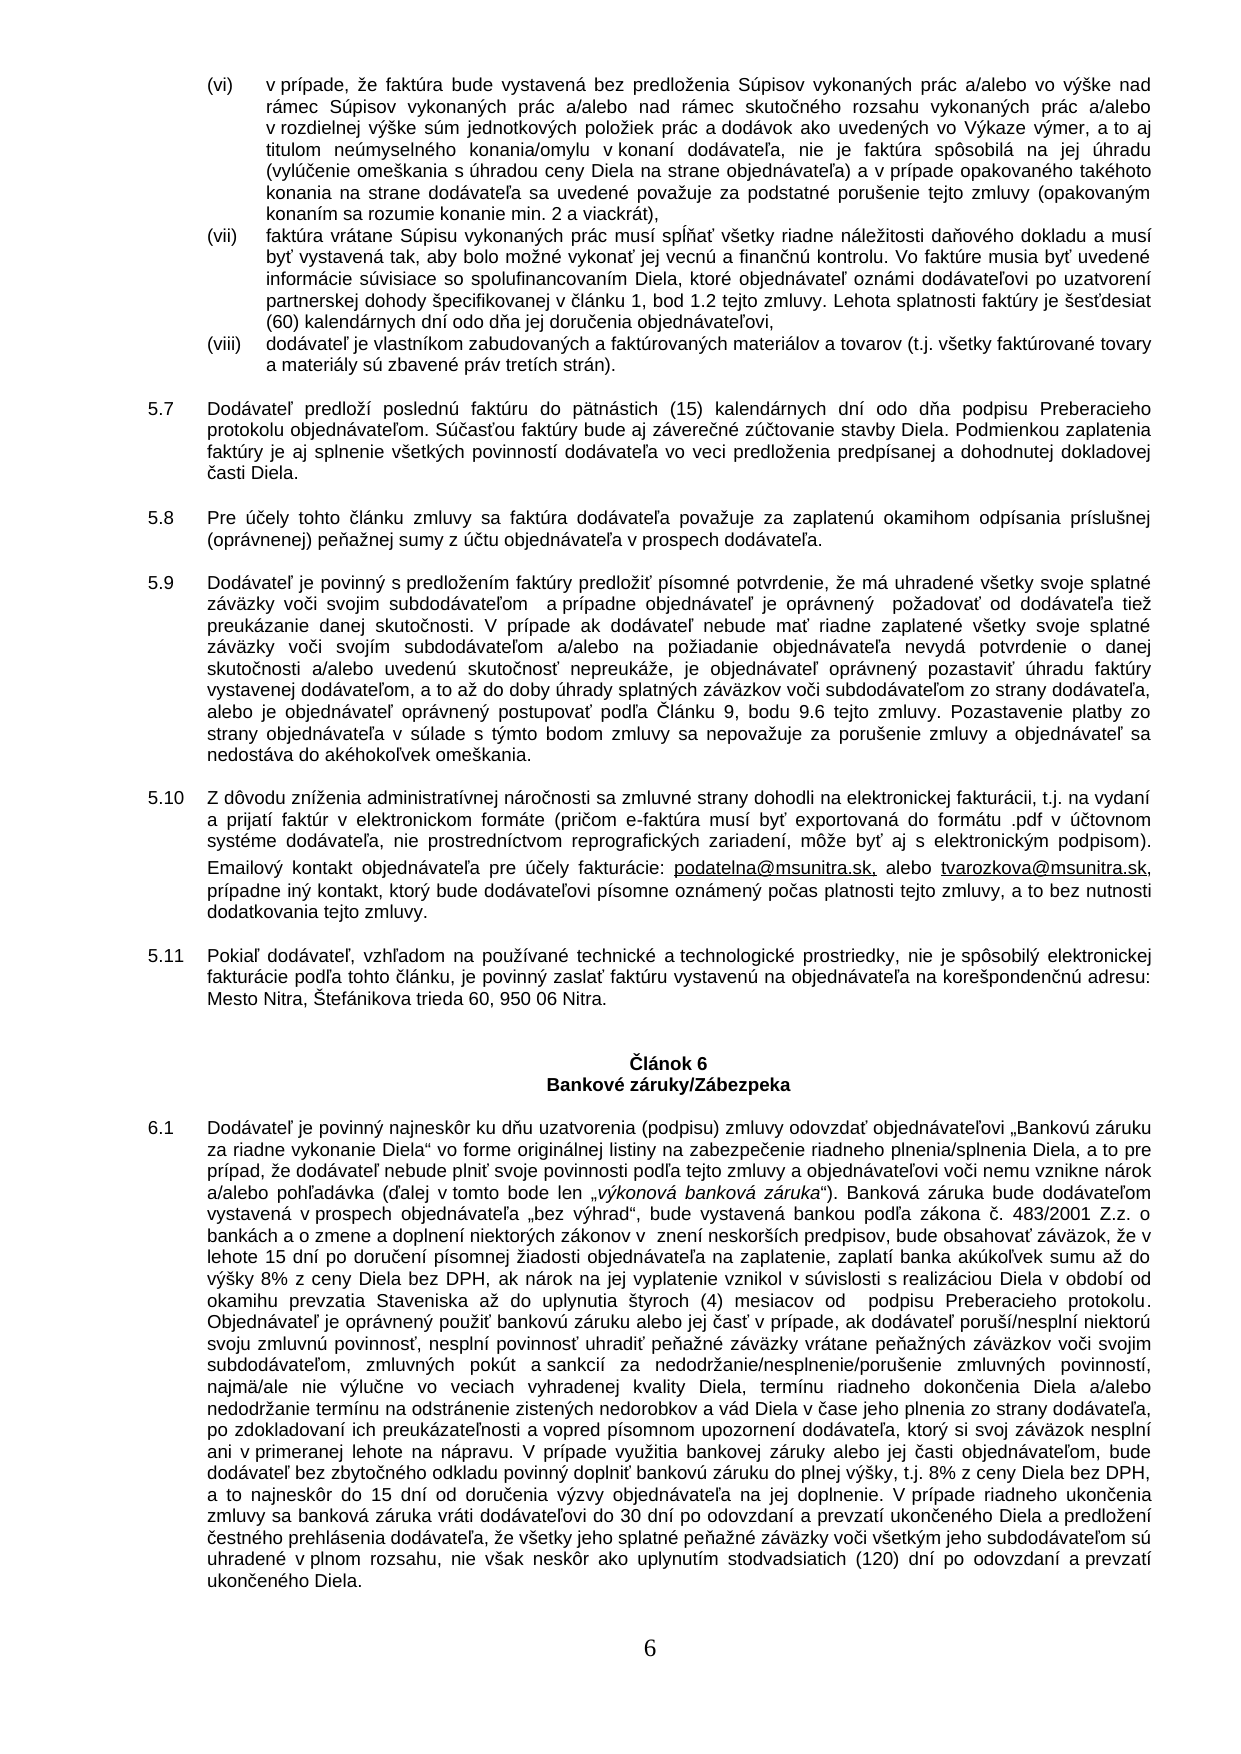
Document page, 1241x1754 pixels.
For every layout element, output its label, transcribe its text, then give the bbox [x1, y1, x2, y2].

list Dodávateľ je povinný s predložením faktúry predložiť písomné potvrdenie, že má uhradené všetky svoje splatné záväzky voči svojim subdodávateľom a prípadne objednávateľ je oprávnený požadovať od dodávateľa tiež preukázanie danej skutočnosti. V prípade ak dodávateľ nebude mať riadne zaplatené všetky svoje splatné záväzky voči svojím subdodávateľom a/alebo na požiadanie objednávateľa nevydá potvrdenie o danej skutočnosti a/alebo uvedenú skutočnosť nepreukáže, je objednávateľ oprávnený pozastaviť úhradu faktúry vystavenej dodávateľom, a to až do doby úhrady splatných záväzkov voči subdodávateľom zo strany dodávateľa, alebo je objednávateľ oprávnený postupovať podľa Článku 9, bodu 9.6 tejto zmluvy. Pozastavenie platby zo strany objednávateľa v súlade s týmto bodom zmluvy sa nepovažuje za porušenie zmluvy a objednávateľ sa nedostáva do akéhokoľvek omeškania. [148, 571, 1152, 766]
list v prípade, že faktúra bude vystavená bez predloženia Súpisov vykonaných prác a/alebo vo výške nad rámec Súpisov vykonaných prác a/alebo nad rámec skutočného rozsahu vykonaných prác a/alebo v rozdielnej výške súm jednotkových položiek prác a dodávok ako uvedených vo Výkaze výmer, a to aj titulom neúmyselného konania/omylu v konaní dodávateľa, nie je faktúra spôsobilá na jej úhradu (vylúčenie omeškania s úhradou ceny Diela na strane objednávateľa) a v prípade opakovaného takéhoto konania na strane dodávateľa sa uvedené považuje za podstatné porušenie tejto zmluvy (opakovaným konaním sa rozumie konanie min. 2 a viackrát), [207, 74, 1152, 225]
list faktúra vrátane Súpisu vykonaných prác musí spĺňať všetky riadne náležitosti daňového dokladu a musí byť vystavená tak, aby bolo možné vykonať jej vecnú a finančnú kontrolu. Vo faktúre musia byť uvedené informácie súvisiace so spolufinancovaním Diela, ktoré objednávateľ oznámi dodávateľovi po uzatvorení partnerskej dohody špecifikovanej v článku 1, bod 1.2 tejto zmluvy. Lehota splatnosti faktúry je šesťdesiat (60) kalendárnych dní odo dňa jej doručenia objednávateľovi, [207, 225, 1152, 333]
list Pokiaľ dodávateľ, vzhľadom na používané technické a technologické prostriedky, nie je spôsobilý elektronickej fakturácie podľa tohto článku, je povinný zaslať faktúru vystavenú na objednávateľa na korešpondenčnú adresu: Mesto Nitra, Štefánikova trieda 60, 950 06 Nitra. [148, 944, 1152, 1009]
list Dodávateľ predloží poslednú faktúru do pätnástich (15) kalendárnych dní odo dňa podpisu Preberacieho protokolu objednávateľom. Súčasťou faktúry bude aj záverečné zúčtovanie stavby Diela. Podmienkou zaplatenia faktúry je aj splnenie všetkých povinností dodávateľa vo veci predloženia predpísanej a dohodnutej dokladovej časti Diela. [148, 397, 1152, 483]
list dodávateľ je vlastníkom zabudovaných a faktúrovaných materiálov a tovarov (t.j. všetky faktúrované tovary a materiály sú zbavené práv tretích strán). [207, 333, 1152, 376]
text Článok 6 [185, 1052, 1152, 1074]
list Dodávateľ je povinný najneskôr ku dňu uzatvorenia (podpisu) zmluvy odovzdať objednávateľovi „Bankovú záruku za riadne vykonanie Diela“ vo forme originálnej listiny na zabezpečenie riadneho plnenia/splnenia Diela, a to pre prípad, že dodávateľ nebude plniť svoje povinnosti podľa tejto zmluvy a objednávateľovi voči nemu vznikne nárok a/alebo pohľadávka (ďalej v tomto bode len „výkonová banková záruka“). Banková záruka bude dodávateľom vystavená v prospech objednávateľa „bez výhrad“, bude vystavená bankou podľa zákona č. 483/2001 Z.z. o bankách a o zmene a doplnení niektorých zákonov v znení neskorších predpisov, bude obsahovať záväzok, že v lehote 15 dní po doručení písomnej žiadosti objednávateľa na zaplatenie, zaplatí banka akúkoľvek sumu až do výšky 8% z ceny Diela bez DPH, ak nárok na jej vyplatenie vznikol v súvislosti s realizáciou Diela v období od okamihu prevzatia Staveniska až do uplynutia štyroch (4) mesiacov od podpisu Preberacieho protokolu. Objednávateľ je oprávnený použiť bankovú záruku alebo jej časť v prípade, ak dodávateľ poruší/nesplní niektorú svoju zmluvnú povinnosť, nesplní povinnosť uhradiť peňažné záväzky vrátane peňažných záväzkov voči svojim subdodávateľom, zmluvných pokút a sankcií za nedodržanie/nesplnenie/porušenie zmluvných povinností, najmä/ale nie výlučne vo veciach vyhradenej kvality Diela, termínu riadneho dokončenia Diela a/alebo nedodržanie termínu na odstránenie zistených nedorobkov a vád Diela v čase jeho plnenia zo strany dodávateľa, po zdokladovaní ich preukázateľnosti a vopred písomnom upozornení dodávateľa, ktorý si svoj záväzok nesplní ani v primeranej lehote na nápravu. V prípade využitia bankovej záruky alebo jej časti objednávateľom, bude dodávateľ bez zbytočného odkladu povinný doplniť bankovú záruku do plnej výšky, t.j. 8% z ceny Diela bez DPH, a to najneskôr do 15 dní od doručenia výzvy objednávateľa na jej doplnenie. V prípade riadneho ukončenia zmluvy sa banková záruka vráti dodávateľovi do 30 dní po odovzdaní a prevzatí ukončeného Diela a predložení čestného prehlásenia dodávateľa, že všetky jeho splatné peňažné záväzky voči všetkým jeho subdodávateľom sú uhradené v plnom rozsahu, nie však neskôr ako uplynutím stodvadsiatich (120) dní po odovzdaní a prevzatí ukončeného Diela. [148, 1117, 1152, 1591]
list Pre účely tohto článku zmluvy sa faktúra dodávateľa považuje za zaplatenú okamihom odpísania príslušnej (oprávnenej) peňažnej sumy z účtu objednávateľa v prospech dodávateľa. [148, 507, 1152, 550]
list Z dôvodu zníženia administratívnej náročnosti sa zmluvné strany dohodli na elektronickej fakturácii, t.j. na vydaní a prijatí faktúr v elektronickom formáte (pričom e-faktúra musí byť exportovaná do formátu .pdf v účtovnom systéme dodávateľa, nie prostredníctvom reprografických zariadení, môže byť aj s elektronickým podpisom). Emailový kontakt objednávateľa pre účely fakturácie: podatelna@msunitra.sk, alebo tvarozkova@msunitra.sk, prípadne iný kontakt, ktorý bude dodávateľovi písomne oznámený počas platnosti tejto zmluvy, a to bez nutnosti dodatkovania tejto zmluvy. [148, 787, 1152, 923]
text Bankové záruky/Zábezpeka [185, 1074, 1152, 1095]
